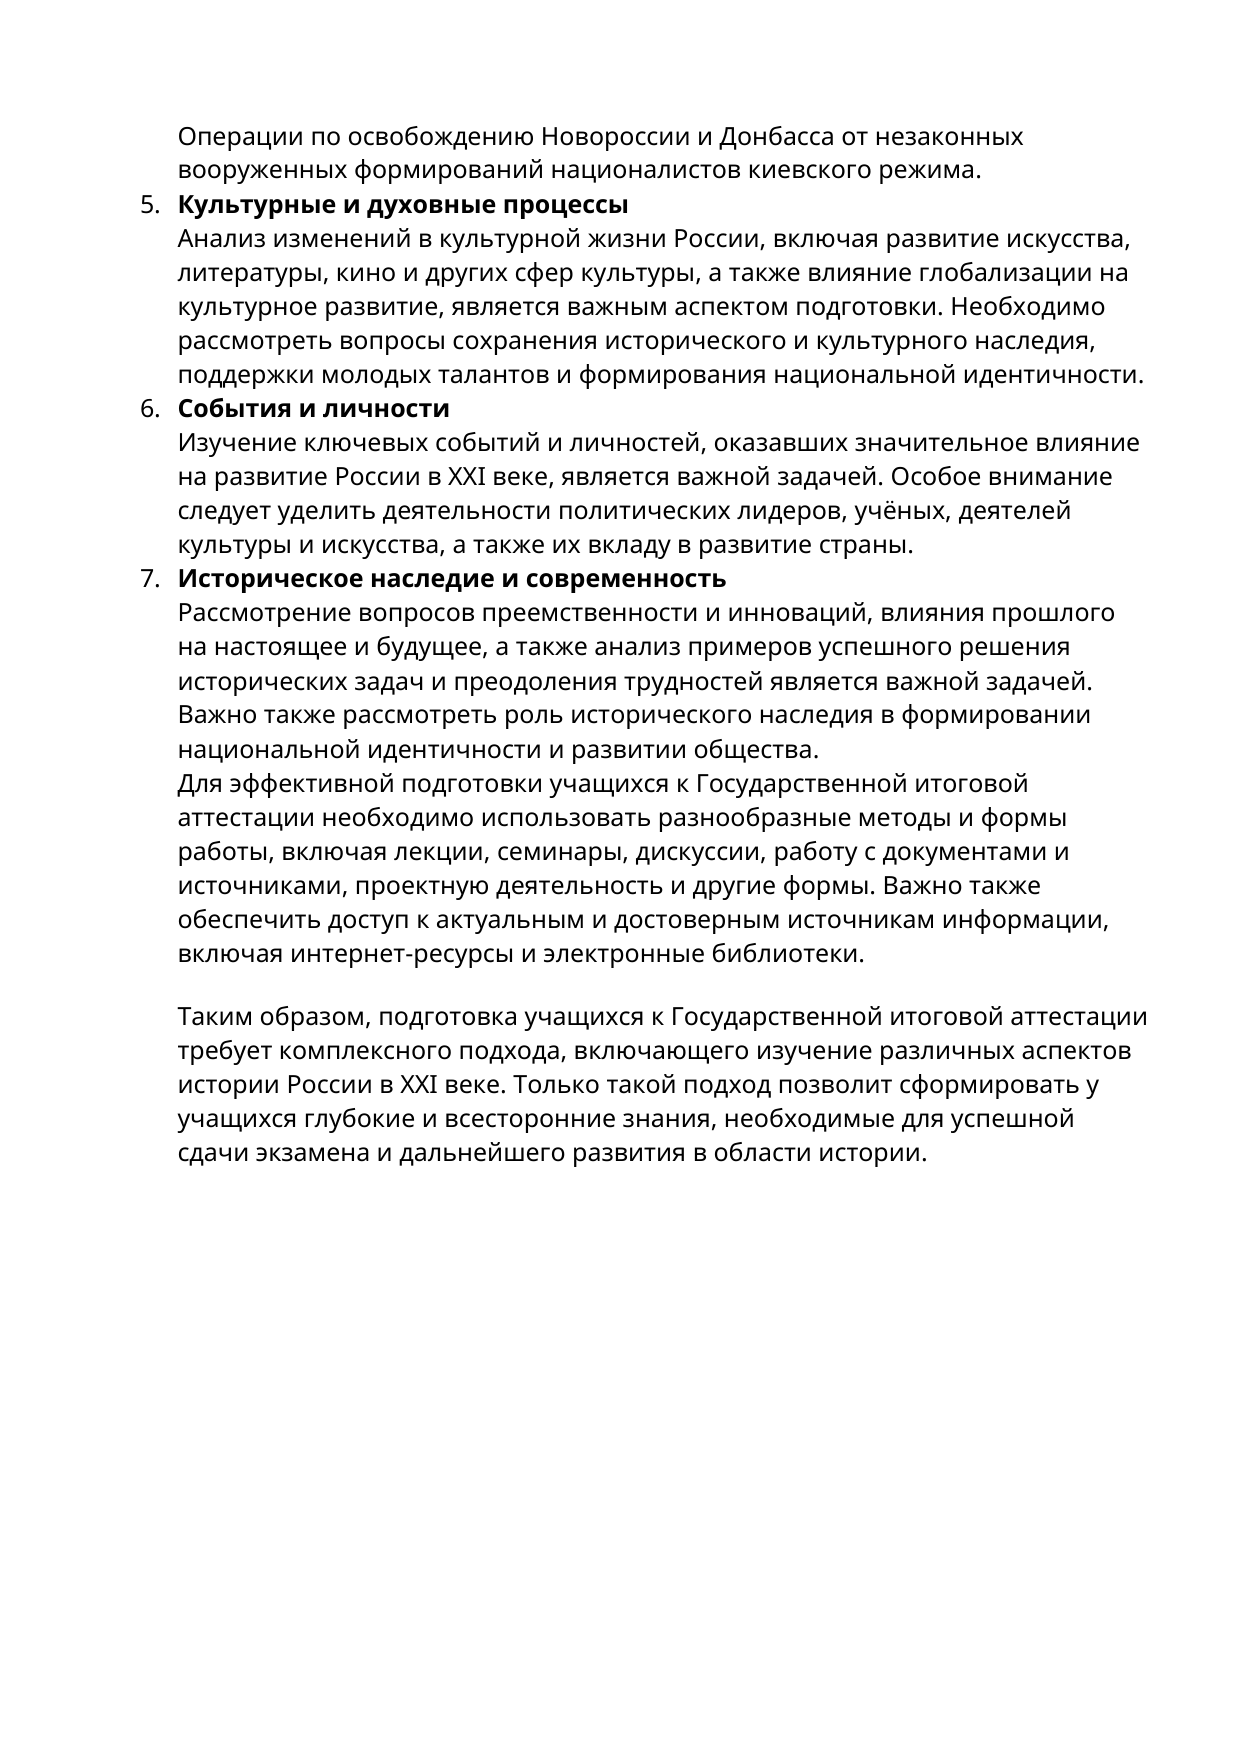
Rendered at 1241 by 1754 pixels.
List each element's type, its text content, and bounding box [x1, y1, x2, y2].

text Для эффективной подготовки учащихся к Государственной итоговой аттестации необходимо использовать разнообразные методы и формы работы, включая лекции, семинары, дискуссии, работу с документами и источниками, проектную деятельность и другие формы. Важно также обеспечить доступ к актуальным и достоверным источникам информации, включая интернет-ресурсы и электронные библиотеки. [177, 765, 1152, 970]
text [177, 118, 1152, 186]
text Анализ изменений в культурной жизни России, включая развитие искусства, литературы, кино и других сфер культуры, а также влияние глобализации на культурное развитие, является важным аспектом подготовки. Необходимо рассмотреть вопросы сохранения исторического и культурного наследия, поддержки молодых талантов и формирования национальной идентичности. [177, 220, 1152, 391]
list Историческое наследие и современность [140, 561, 1152, 595]
list События и личности [140, 391, 1152, 425]
list Культурные и духовные процессы [140, 186, 1152, 220]
text Изучение ключевых событий и личностей, оказавших значительное влияние на развитие России в XXI веке, является важной задачей. Особое внимание следует уделить деятельности политических лидеров, учёных, деятелей культуры и искусства, а также их вкладу в развитие страны. [177, 425, 1152, 561]
text Рассмотрение вопросов преемственности и инноваций, влияния прошлого на настоящее и будущее, а также анализ примеров успешного решения исторических задач и преодоления трудностей является важной задачей. Важно также рассмотреть роль исторического наследия в формировании национальной идентичности и развитии общества. [177, 595, 1152, 765]
text Таким образом, подготовка учащихся к Государственной итоговой аттестации требует комплексного подхода, включающего изучение различных аспектов истории России в XXI веке. Только такой подход позволит сформировать у учащихся глубокие и всесторонние знания, необходимые для успешной сдачи экзамена и дальнейшего развития в области истории. [177, 999, 1152, 1169]
